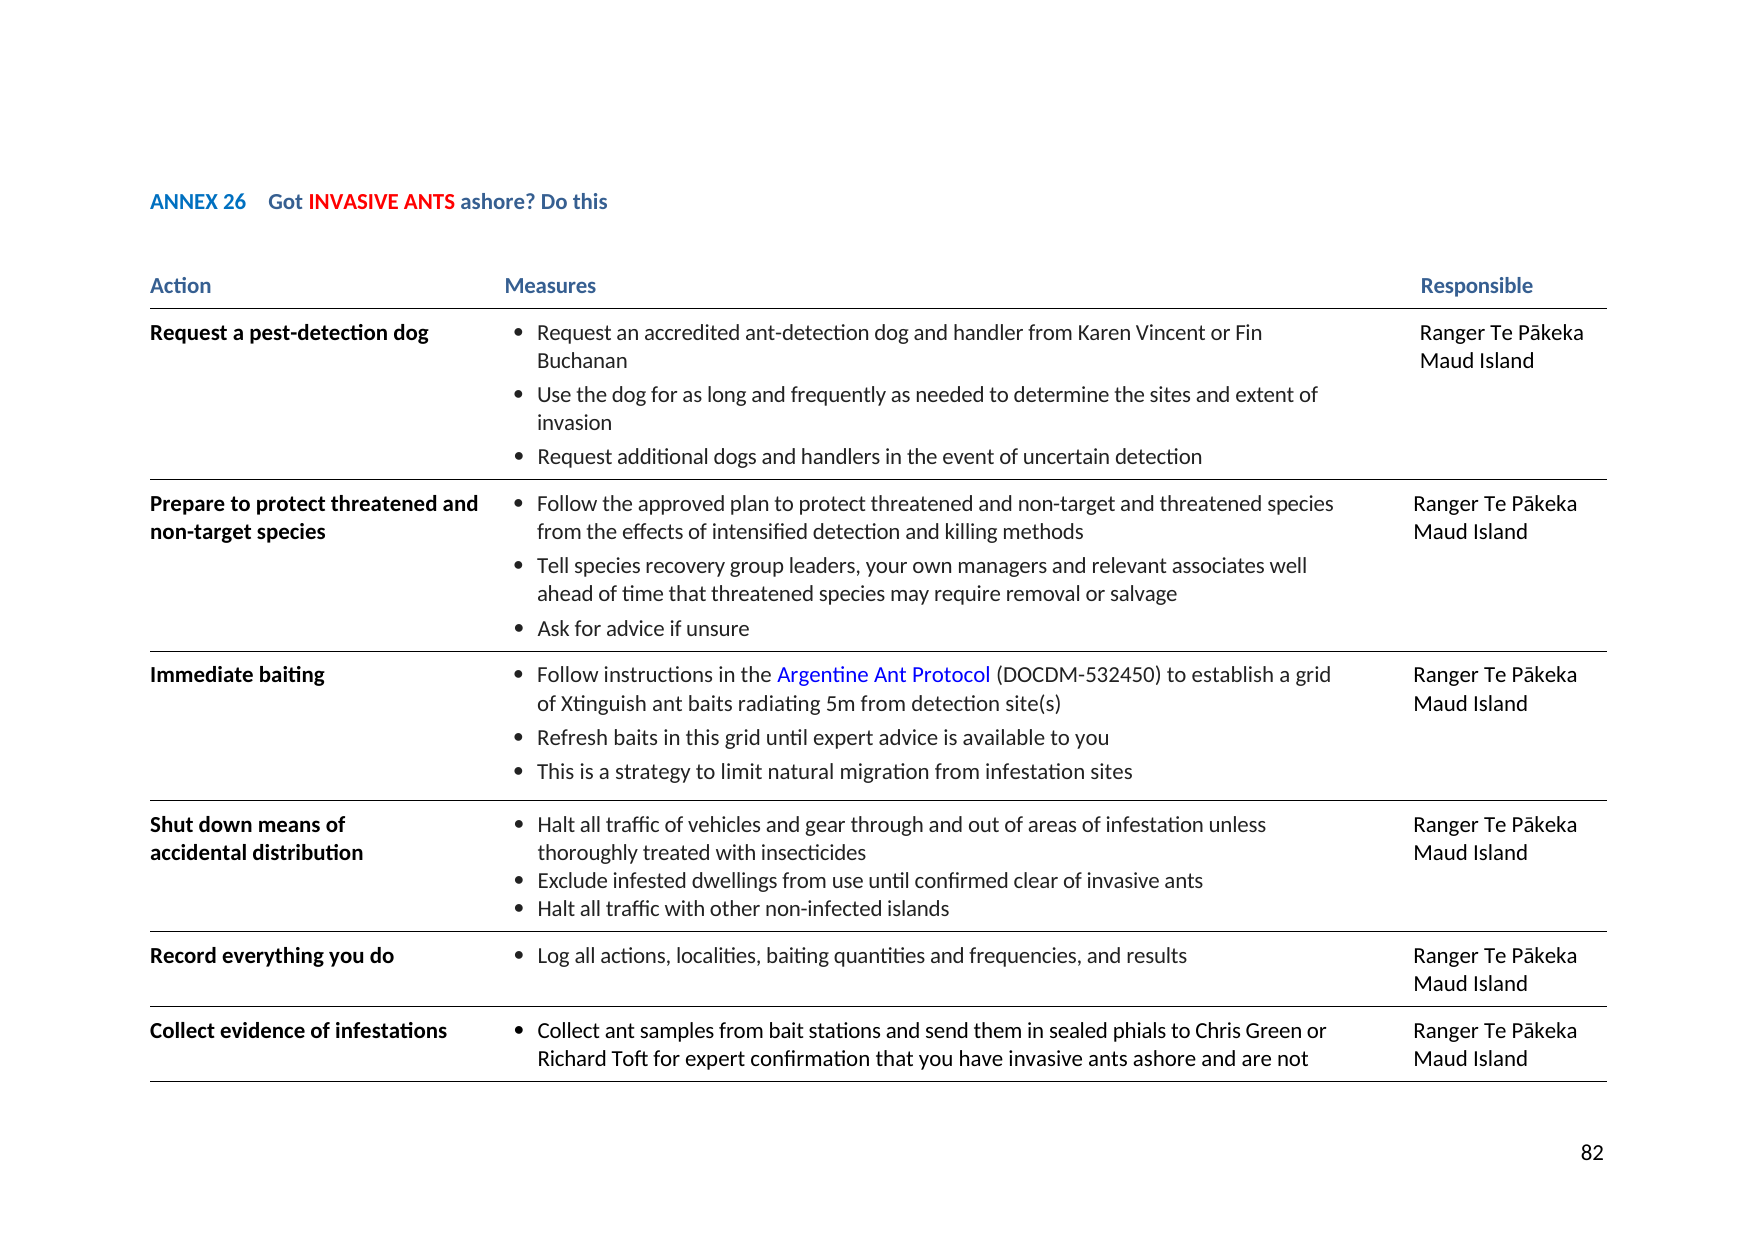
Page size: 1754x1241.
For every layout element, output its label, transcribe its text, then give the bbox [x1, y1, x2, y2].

table_cell Ranger Te Pākeka Maud Island [1376, 652, 1607, 800]
subtitle ANNEX 26 Got INVASIVE ANTS ashore? Do this [150, 187, 1604, 216]
table_header Responsible [1376, 262, 1607, 308]
table_cell Shut down means of accidental distribution [150, 801, 504, 931]
table_cell Halt all traffic of vehicles and gear through and out of areas of infestation unless thoroughly treated with insecticides Exclude infested dwellings from use until confirmed clear of invasive ants Halt all traffic with other non-infected islands [504, 801, 1376, 931]
table_cell Ranger Te Pākeka Maud Island [1376, 932, 1607, 1006]
table_cell Request an accredited ant-detection dog and handler from Karen Vincent or Fin Buchanan Use the dog for as long and frequently as needed to determine the sites and extent of invasion Request additional dogs and handlers in the event of uncertain detection [504, 309, 1376, 479]
table_cell Log all actions, localities, baiting quantities and frequencies, and results [504, 932, 1376, 1006]
table_cell Immediate baiting [150, 652, 504, 800]
table_cell Ranger Te Pākeka Maud Island [1376, 1007, 1607, 1081]
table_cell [504, 1007, 1376, 1081]
table_cell Ranger Te Pākeka Maud Island [1376, 801, 1607, 931]
table_cell Ranger Te Pākeka Maud Island [1376, 480, 1607, 651]
table_cell Prepare to protect threatened and non-target species [150, 480, 504, 651]
table_header Action [150, 262, 504, 308]
table_header Measures [504, 262, 1376, 308]
table_cell Record everything you do [150, 932, 504, 1006]
table_cell Request a pest-detection dog [150, 309, 504, 479]
table_cell Follow instructions in the Argentine Ant Protocol (DOCDM-532450) to establish a grid of Xtinguish ant baits radiating 5m from detection site(s) Refresh baits in this grid until expert advice is available to you This is a strategy to limit natural migration from infestation sites [504, 652, 1376, 800]
table_cell Collect evidence of infestations [150, 1007, 504, 1081]
table_cell Follow the approved plan to protect threatened and non-target and threatened species from the effects of intensified detection and killing methods Tell species recovery group leaders, your own managers and relevant associates well ahead of time that threatened species may require removal or salvage Ask for advice if unsure [504, 480, 1376, 651]
table_cell Ranger Te Pākeka Maud Island [1376, 309, 1607, 479]
